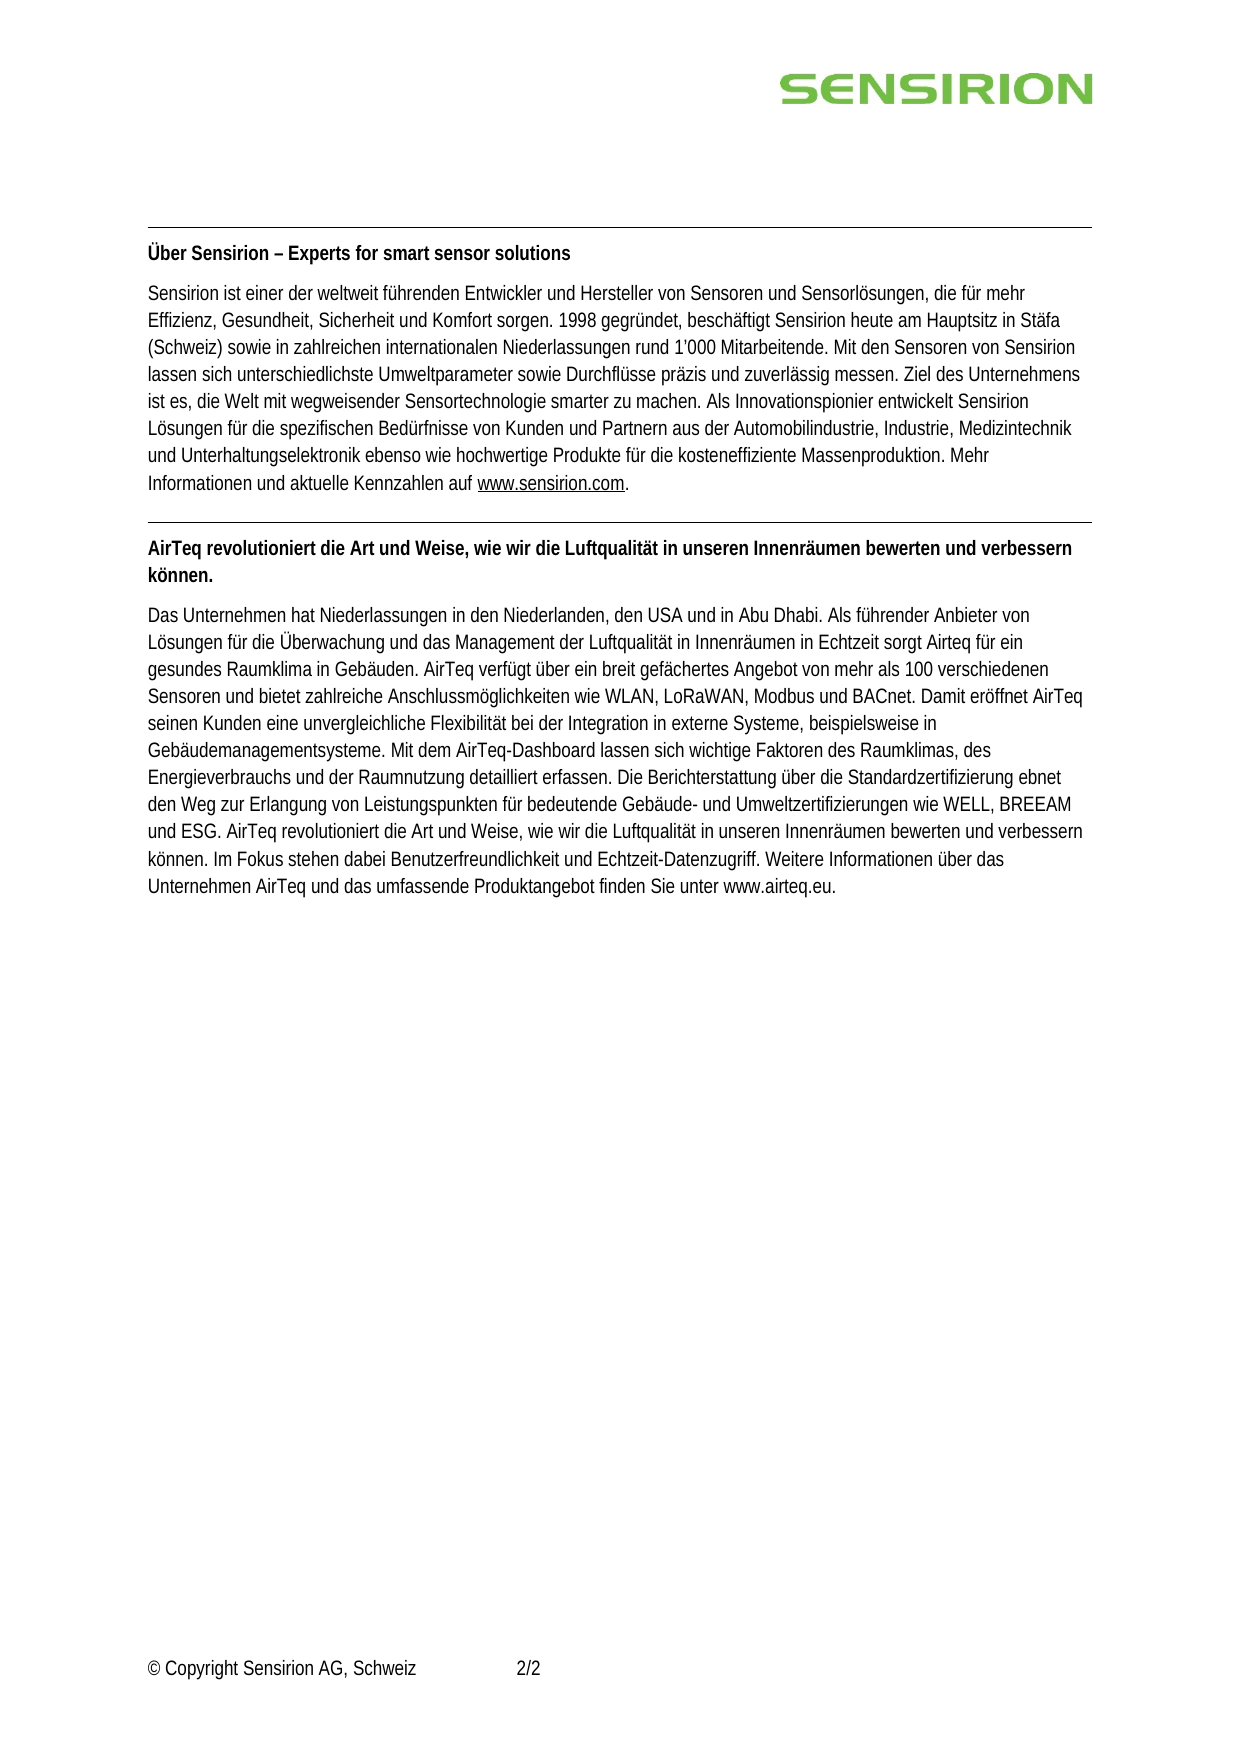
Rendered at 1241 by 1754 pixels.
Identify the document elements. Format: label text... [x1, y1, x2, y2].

text Sensirion ist einer der weltweit führenden Entwickler und Hersteller von Sensoren und Sensorlösungen, die für mehr Effizienz, Gesundheit, Sicherheit und Komfort sorgen. 1998 gegründet, beschäftigt Sensirion heute am Hauptsitz in Stäfa (Schweiz) sowie in zahlreichen internationalen Niederlassungen rund 1’000 Mitarbeitende. Mit den Sensoren von Sensirion lassen sich unterschiedlichste Umweltparameter sowie Durchflüsse präzis und zuverlässig messen. Ziel des Unternehmens ist es, die Welt mit wegweisender Sensortechnologie smarter zu machen. Als Innovationspionier entwickelt Sensirion Lösungen für die spezifischen Bedürfnisse von Kunden und Partnern aus der Automobilindustrie, Industrie, Medizintechnik und Unterhaltungselektronik ebenso wie hochwertige Produkte für die kosteneffiziente Massenproduktion. Mehr Informationen und aktuelle Kennzahlen auf www.sensirion.com. [148, 278, 1092, 494]
text Über Sensirion – Experts for smart sensor solutions [148, 228, 1092, 265]
picture [780, 73, 1093, 104]
text Das Unternehmen hat Niederlassungen in den Niederlanden, den USA und in Abu Dhabi. Als führender Anbieter von Lösungen für die Überwachung und das Management der Luftqualität in Innenräumen in Echtzeit sorgt Airteq für ein gesundes Raumklima in Gebäuden. AirTeq verfügt über ein breit gefächertes Angebot von mehr als 100 verschiedenen Sensoren und bietet zahlreiche Anschlussmöglichkeiten wie WLAN, LoRaWAN, Modbus und BACnet. Damit eröffnet AirTeq seinen Kunden eine unvergleichliche Flexibilität bei der Integration in externe Systeme, beispielsweise in Gebäudemanagementsysteme. Mit dem AirTeq-Dashboard lassen sich wichtige Faktoren des Raumklimas, des Energieverbrauchs und der Raumnutzung detailliert erfassen. Die Berichterstattung über die Standardzertifizierung ebnet den Weg zur Erlangung von Leistungspunkten für bedeutende Gebäude- und Umweltzertifizierungen wie WELL, BREEAM und ESG. AirTeq revolutioniert die Art und Weise, wie wir die Luftqualität in unseren Innenräumen bewerten und verbessern können. Im Fokus stehen dabei Benutzerfreundlichkeit und Echtzeit-Datenzugriff. Weitere Informationen über das Unternehmen AirTeq und das umfassende Produktangebot finden Sie unter www.airteq.eu. [148, 600, 1092, 898]
text AirTeq revolutioniert die Art und Weise, wie wir die Luftqualität in unseren Innenräumen bewerten und verbessern können. [148, 523, 1092, 587]
